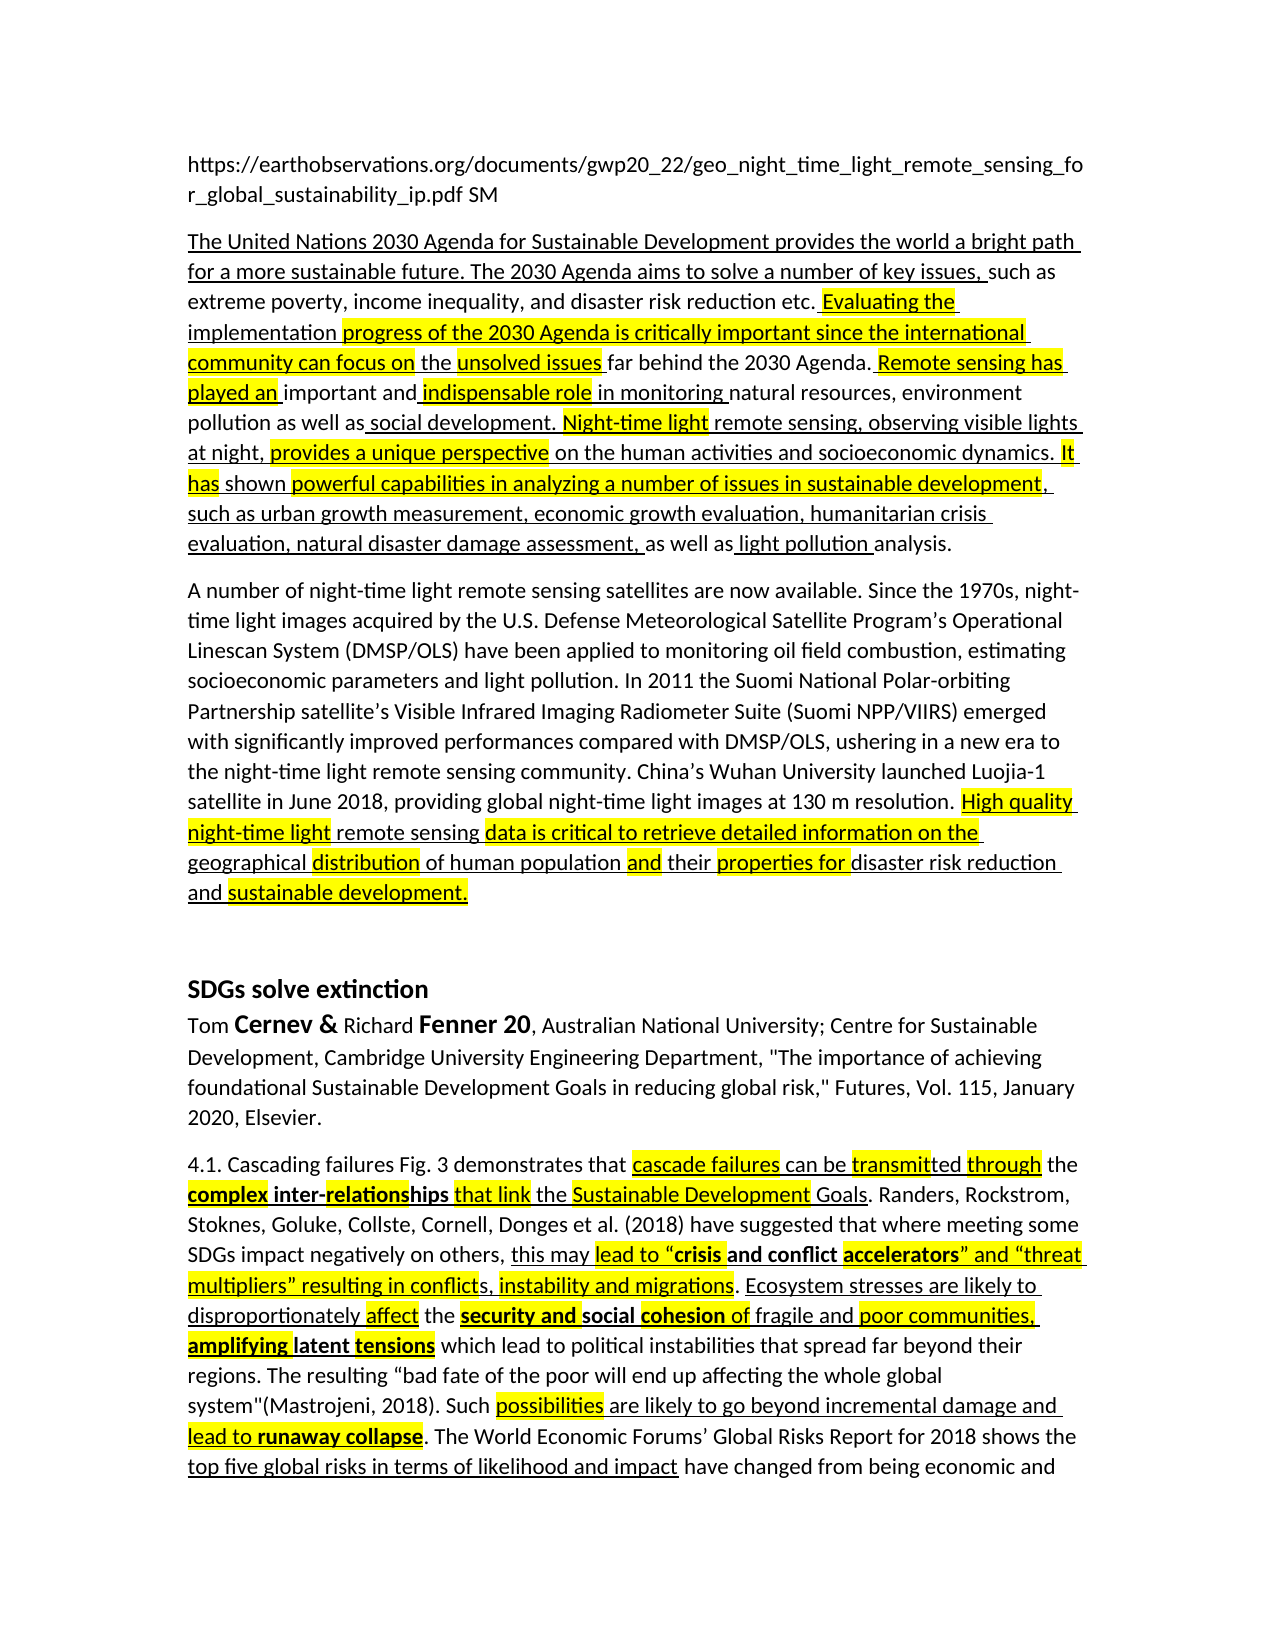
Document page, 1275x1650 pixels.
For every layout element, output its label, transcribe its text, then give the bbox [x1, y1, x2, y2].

text A number of night-time light remote sensing satellites are now available. Since the 1970s, night-time light images acquired by the U.S. Defense Meteorological Satellite Program’s Operational Linescan System (DMSP/OLS) have been applied to monitoring oil field combustion, estimating socioeconomic parameters and light pollution. In 2011 the Suomi National Polar-orbiting Partnership satellite’s Visible Infrared Imaging Radiometer Suite (Suomi NPP/VIIRS) emerged with significantly improved performances compared with DMSP/OLS, ushering in a new era to the night-time light remote sensing community. China’s Wuhan University launched Luojia-1 satellite in June 2018, providing global night-time light images at 130 m resolution. High quality night-time light remote sensing data is critical to retrieve detailed information on the geographical distribution of human population and their properties for disaster risk reduction and sustainable development. [187, 576, 1087, 906]
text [187, 150, 1087, 208]
text The United Nations 2030 Agenda for Sustainable Development provides the world a bright path for a more sustainable future. The 2030 Agenda aims to solve a number of key issues, such as extreme poverty, income inequality, and disaster risk reduction etc. Evaluating the implementation progress of the 2030 Agenda is critically important since the international community can focus on the unsolved issues far behind the 2030 Agenda. Remote sensing has played an important and indispensable role in monitoring natural resources, environment pollution as well as social development. Night-time light remote sensing, observing visible lights at night, provides a unique perspective on the human activities and socioeconomic dynamics. It has shown powerful capabilities in analyzing a number of issues in sustainable development, such as urban growth measurement, economic growth evaluation, humanitarian crisis evaluation, natural disaster damage assessment, as well as light pollution analysis. [187, 227, 1087, 557]
subtitle SDGs solve extinction [187, 972, 1087, 1005]
text Tom Cernev & Richard Fenner 20, Australian National University; Centre for Sustainable Development, Cambridge University Engineering Department, "The importance of achieving foundational Sustainable Development Goals in reducing global risk," Futures, Vol. 115, January 2020, Elsevier. [187, 1007, 1087, 1131]
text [187, 1150, 1087, 1480]
